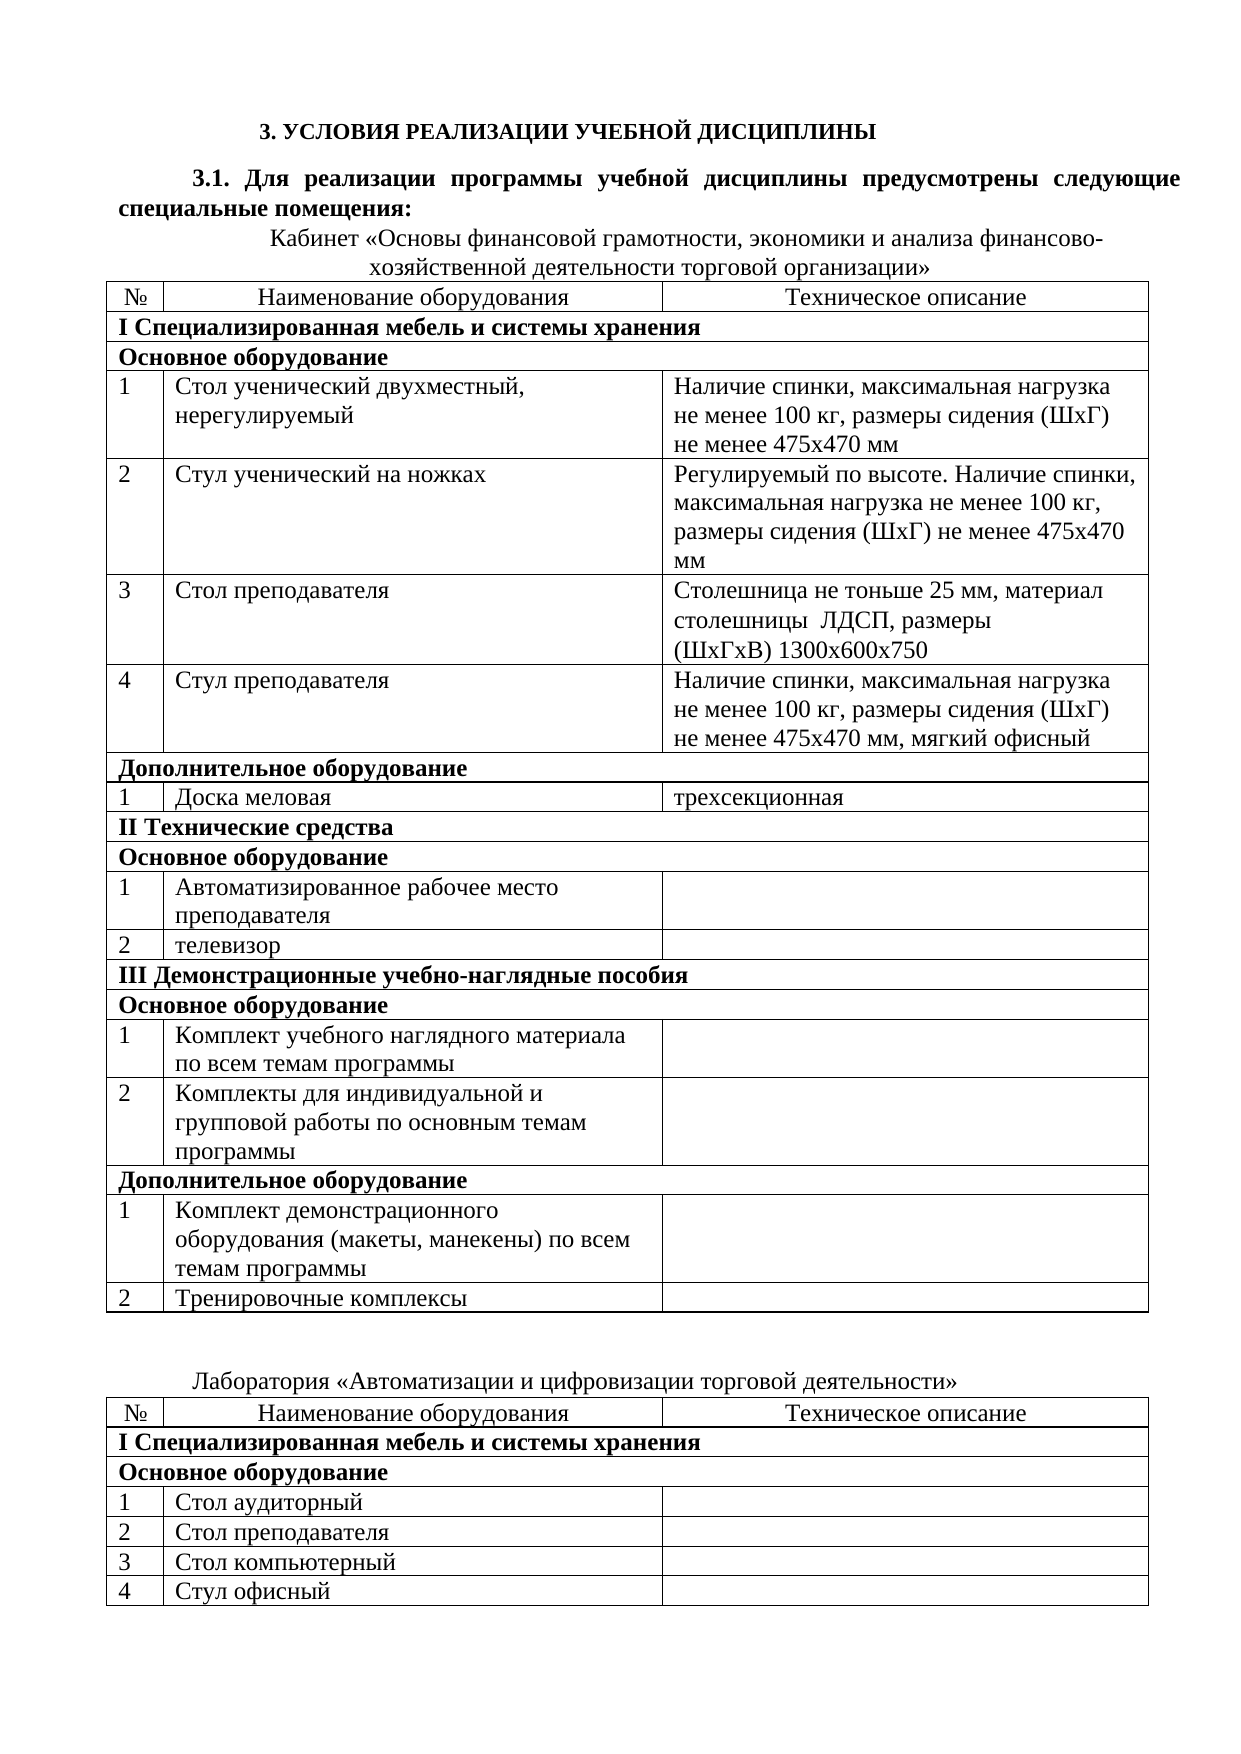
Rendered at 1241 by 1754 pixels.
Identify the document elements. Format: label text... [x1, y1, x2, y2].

table_cell Стул ученический на ножках [164, 459, 662, 574]
table_cell III Демонстрационные учебно-наглядные пособия [107, 960, 1148, 989]
table_cell [663, 1547, 1148, 1575]
table_cell [663, 1576, 1148, 1605]
table_cell Регулируемый по высоте. Наличие спинки, максимальная нагрузка не менее 100 кг, размеры сидения (ШхГ) не менее 475х470 мм [663, 459, 1148, 574]
text 3.1. Для реализации программы учебной дисциплины предусмотрены следующие специальные помещения: [118, 163, 1181, 222]
table_header № [107, 282, 163, 311]
table_cell Дополнительное оборудование [107, 753, 1148, 781]
table_cell Комплекты для индивидуальной и групповой работы по основным темам программы [164, 1078, 662, 1164]
table_cell Комплект демонстрационного оборудования (макеты, манекены) по всем темам программы [164, 1195, 662, 1282]
table_cell 1 [107, 1487, 163, 1516]
table_header Наименование оборудования [164, 282, 662, 311]
table_cell Основное оборудование [107, 342, 1148, 370]
table_cell Тренировочные комплексы [164, 1283, 662, 1311]
table_cell телевизор [164, 930, 662, 959]
table_cell [663, 1517, 1148, 1546]
table_cell 2 [107, 1283, 163, 1311]
table_cell 4 [107, 665, 163, 752]
table_cell Дополнительное оборудование [107, 1166, 1148, 1194]
table_cell Стол компьютерный [164, 1547, 662, 1575]
table_cell [663, 930, 1148, 959]
table_cell Стул преподавателя [164, 665, 662, 752]
table_cell 3 [107, 575, 163, 664]
table_cell Основное оборудование [107, 990, 1148, 1019]
table_cell трехсекционная [663, 783, 1148, 811]
table_cell Стол ученический двухместный, нерегулируемый [164, 371, 662, 458]
table_cell II Технические средства [107, 812, 1148, 841]
table_cell 2 [107, 459, 163, 574]
table_cell [663, 872, 1148, 929]
table_header Техническое описание [663, 1398, 1148, 1426]
text Кабинет «Основы финансовой грамотности, экономики и анализа финансово-хозяйственной деятельности торговой организации» [118, 223, 1181, 281]
table_cell [663, 1020, 1148, 1077]
table_cell Основное оборудование [107, 842, 1148, 871]
table_cell 2 [107, 930, 163, 959]
table_cell I Специализированная мебель и системы хранения [107, 312, 1148, 341]
table_cell Стол аудиторный [164, 1487, 662, 1516]
table_cell 2 [107, 1078, 163, 1164]
table_cell 1 [107, 1195, 163, 1282]
table_cell Доска меловая [164, 783, 662, 811]
text Лаборатория «Автоматизации и цифровизации торговой деятельности» [118, 1366, 1181, 1395]
table_cell 2 [107, 1517, 163, 1546]
table_cell I Специализированная мебель и системы хранения [107, 1428, 1148, 1456]
table_cell 1 [107, 1020, 163, 1077]
table_cell [663, 1283, 1148, 1311]
table_cell 1 [107, 783, 163, 811]
table_cell 3 [107, 1547, 163, 1575]
table_cell [663, 1078, 1148, 1164]
table_header Наименование оборудования [164, 1398, 662, 1426]
table_cell Стул офисный [164, 1576, 662, 1605]
table_cell Автоматизированное рабочее место преподавателя [164, 872, 662, 929]
table_cell Стол преподавателя [164, 1517, 662, 1546]
table_cell Стол преподавателя [164, 575, 662, 664]
table_cell 1 [107, 371, 163, 458]
table_cell Столешница не тоньше 25 мм, материал столешницы ЛДСП, размеры (ШхГхВ) 1300х600х750 [663, 575, 1148, 664]
table_cell [663, 1195, 1148, 1282]
table_cell Комплект учебного наглядного материала по всем темам программы [164, 1020, 662, 1077]
table_cell Основное оборудование [107, 1457, 1148, 1486]
table_cell 4 [107, 1576, 163, 1605]
table_cell Наличие спинки, максимальная нагрузка не менее 100 кг, размеры сидения (ШхГ) не менее 475х470 мм, мягкий офисный [663, 665, 1148, 752]
table_cell 1 [107, 872, 163, 929]
table_cell Наличие спинки, максимальная нагрузка не менее 100 кг, размеры сидения (ШхГ) не менее 475х470 мм [663, 371, 1148, 458]
text 3. УСЛОВИЯ РЕАЛИЗАЦИИ УЧЕБНОЙ ДИСЦИПЛИНЫ [259, 118, 1181, 144]
table_cell [663, 1487, 1148, 1516]
table_header № [107, 1398, 163, 1426]
table_header Техническое описание [663, 282, 1148, 311]
